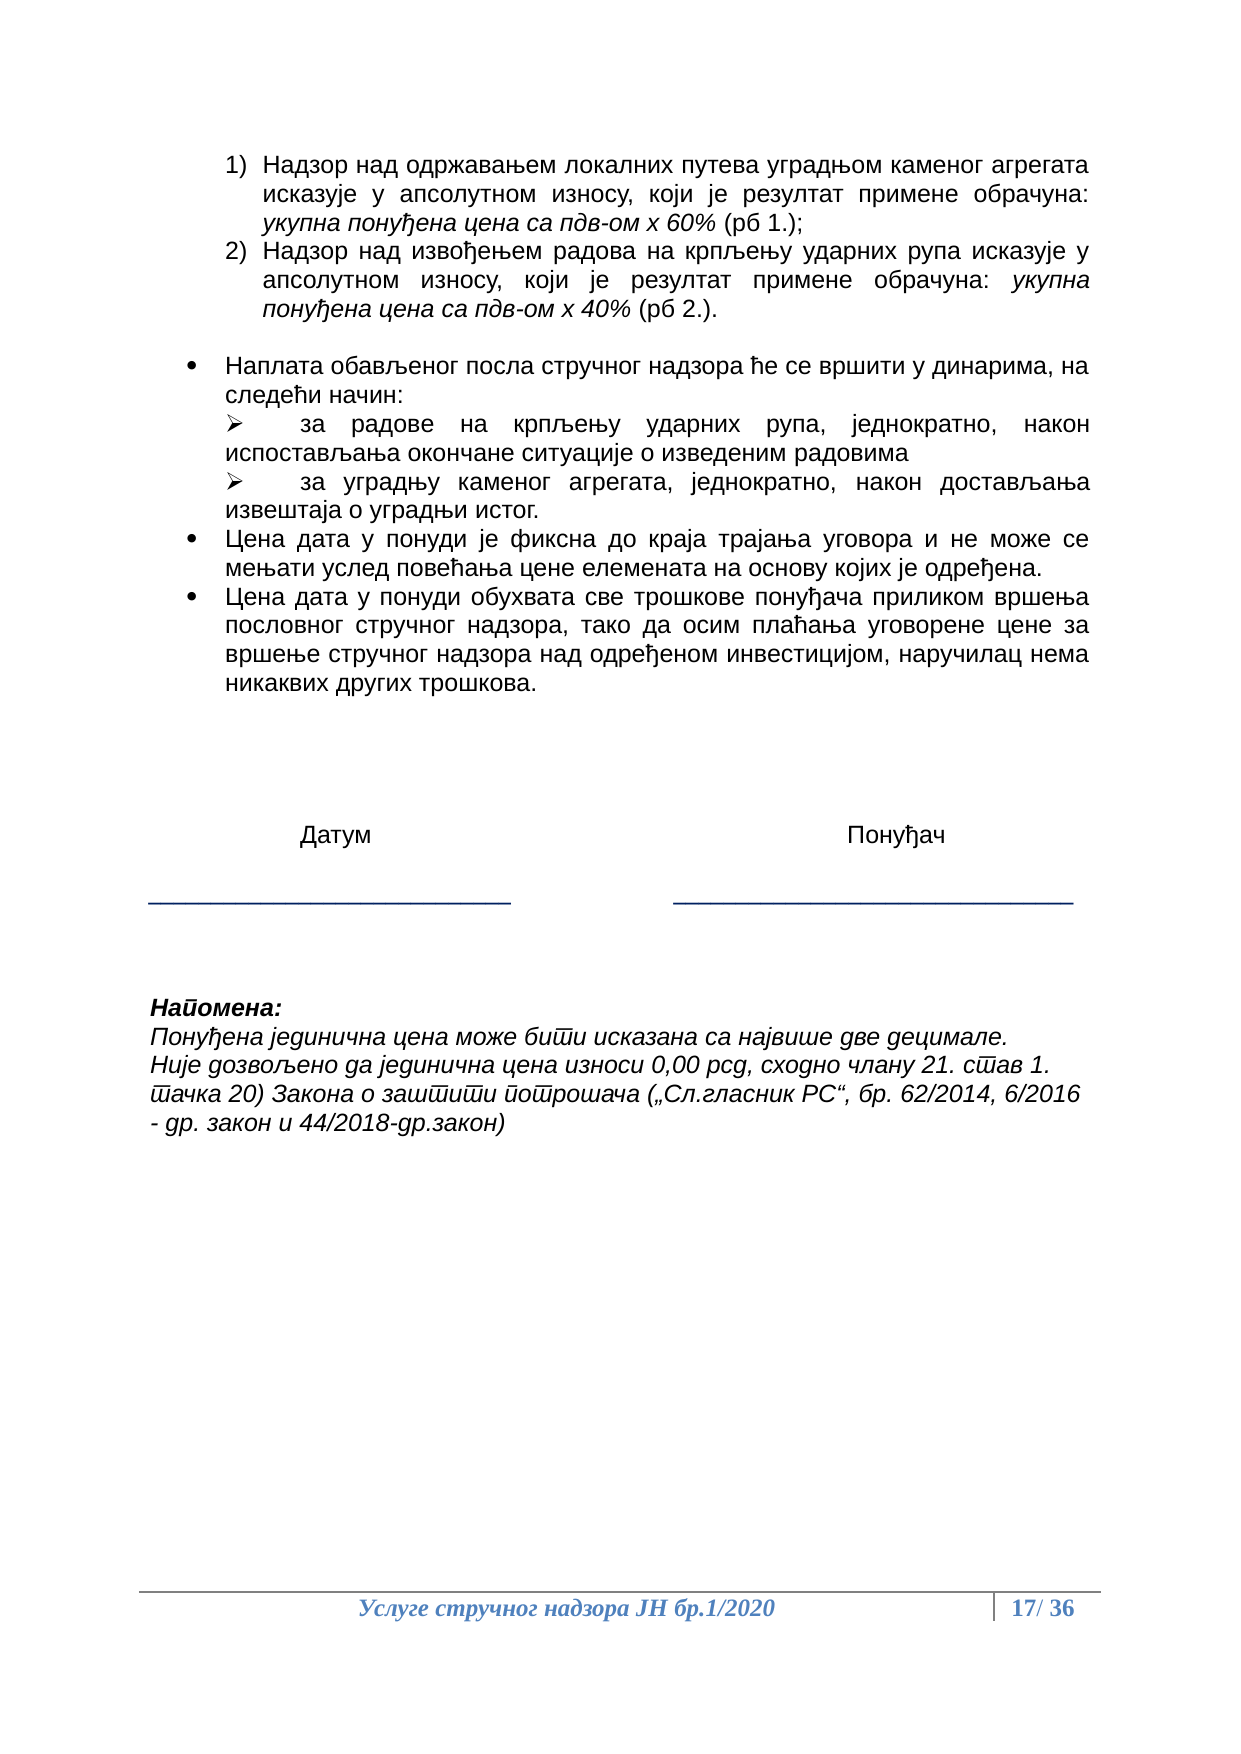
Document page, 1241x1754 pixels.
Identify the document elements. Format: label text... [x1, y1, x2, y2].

list Није дозвољено да јединична цена износи 0,00 рсд, сходно члану 21. став 1. тачка 20) Закона о заштити потрошача („Сл.гласник РС“, бр. 62/2014, 6/2016 - др. закон и 44/2018-др.закон) [150, 1051, 1090, 1137]
list за уградњу каменог агрегата, једнократно, након достављања извештаја о уградњи истог. [225, 466, 1090, 524]
list Наплата обављеног посла стручног надзора ће се вршити у динарима, на следећи начин: [187, 351, 1090, 409]
list Надзор над извођењем радова на крпљењу ударних рупа исказује у апсолутном износу, који је резултат примене обрачуна: укупна понуђена цена са пдв-ом х 40% (рб 2.). [225, 236, 1090, 322]
text Датум Понуђач [225, 821, 1090, 849]
text _____________________________ ________________________________ [150, 878, 1090, 907]
list Надзор над одржавањем локалних путева уградњом каменог агрегата исказује у апсолутном износу, који је резултат примене обрачуна: укупна понуђена цена са пдв-ом х 60% (рб 1.); [225, 150, 1090, 236]
list за радове на крпљењу ударних рупа, једнократно, након испостављања окончане ситуације о изведеним радовима [225, 409, 1090, 466]
list Понуђена јединична цена може бити исказана са највише две децимале. [150, 1022, 1090, 1051]
list Цена дата у понуди је фиксна до краја трајања уговора и не може се мењати услед повећања цене елемената на основу којих је одређена. [187, 524, 1090, 582]
list Цена дата у понуди обухвата све трошкове понуђача приликом вршења пословног стручног надзора, тако да осим плаћања уговорене цене за вршење стручног надзора над одређеном инвестицијом, наручилац нема никаквих других трошкова. [187, 582, 1090, 697]
text Напомена: [150, 993, 1090, 1022]
